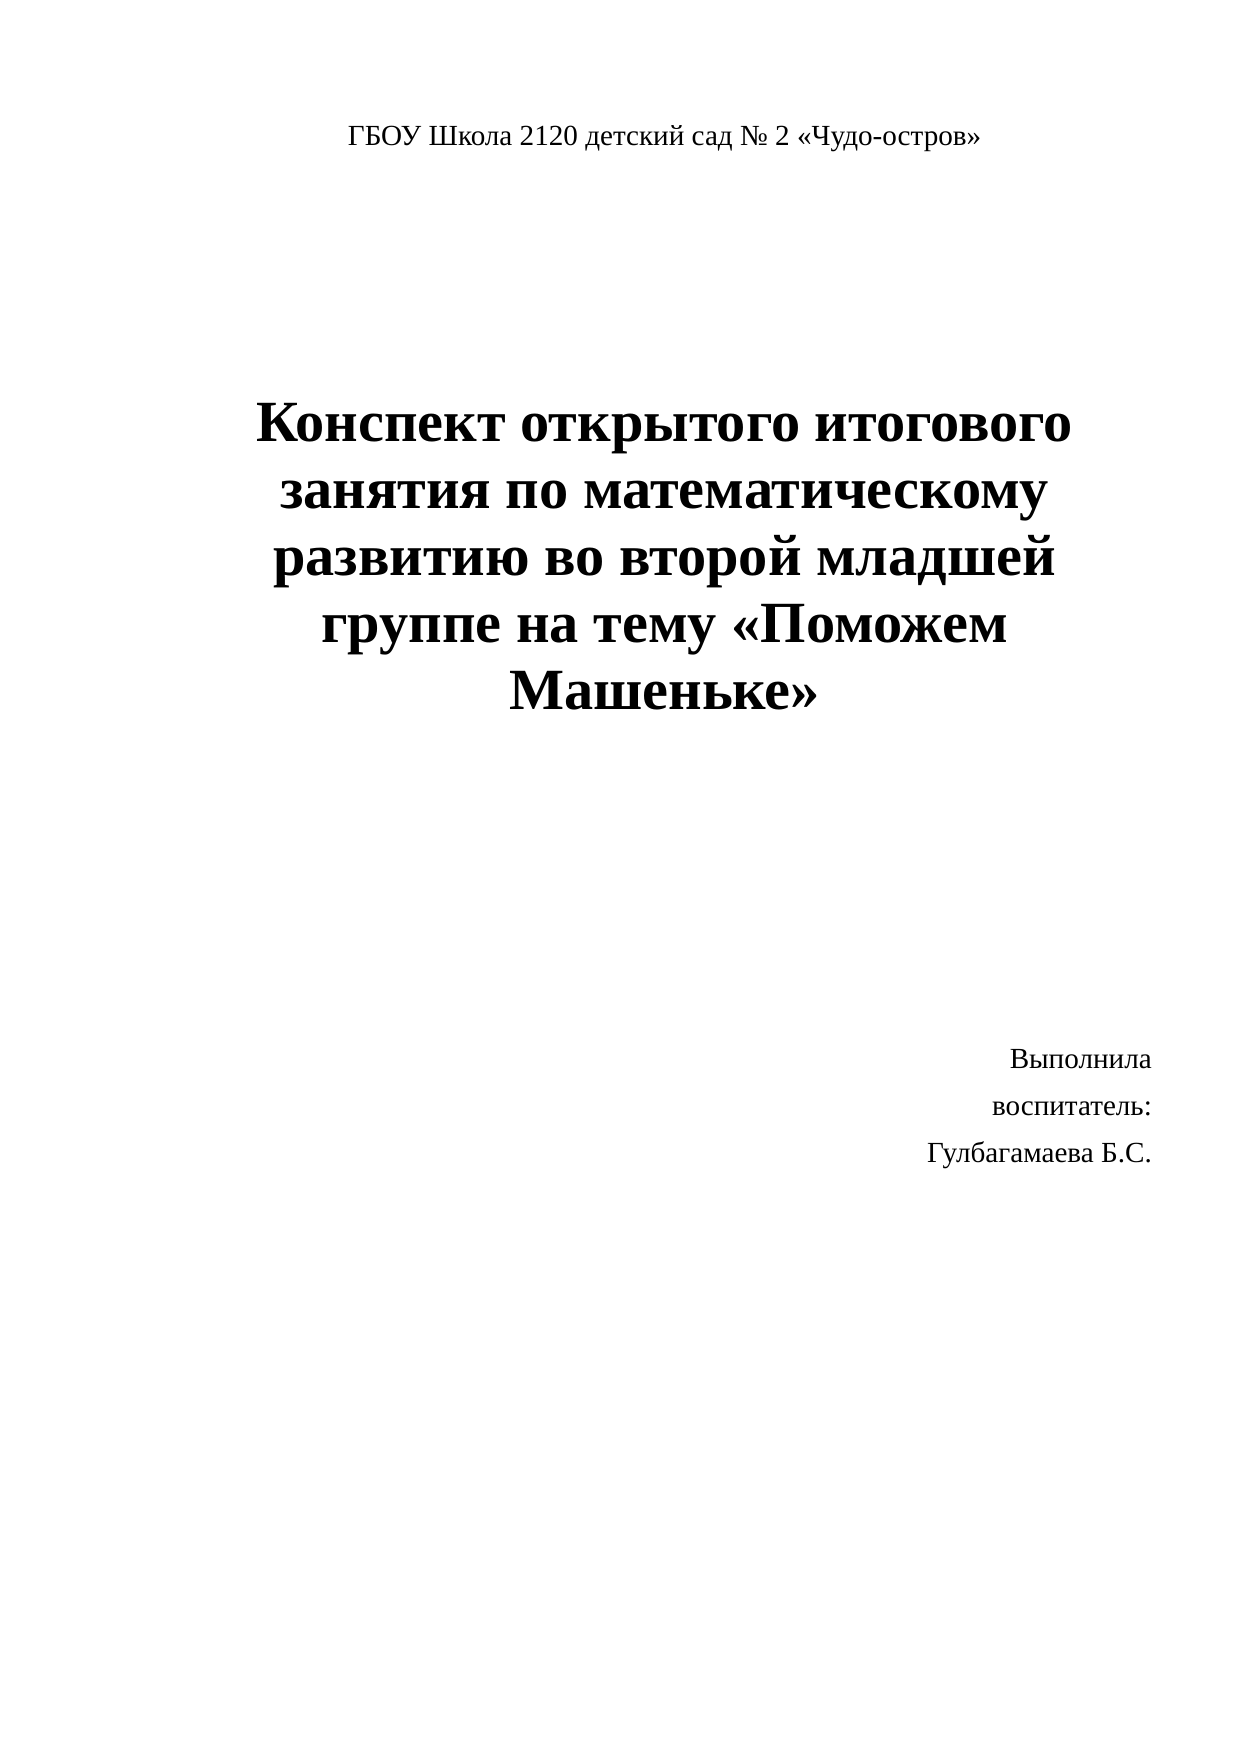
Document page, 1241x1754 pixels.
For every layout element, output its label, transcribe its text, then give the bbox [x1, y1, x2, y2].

text воспитатель: [177, 1075, 1152, 1122]
text ГБОУ Школа 2120 детский сад № 2 «Чудо-остров» [177, 118, 1152, 152]
text Выполнила [177, 1028, 1152, 1075]
text Конспект открытого итогового занятия по математическому развитию во второй младшей группе на тему «Поможем Машеньке» [177, 386, 1152, 722]
text Гулбагамаева Б.С. [177, 1122, 1152, 1168]
